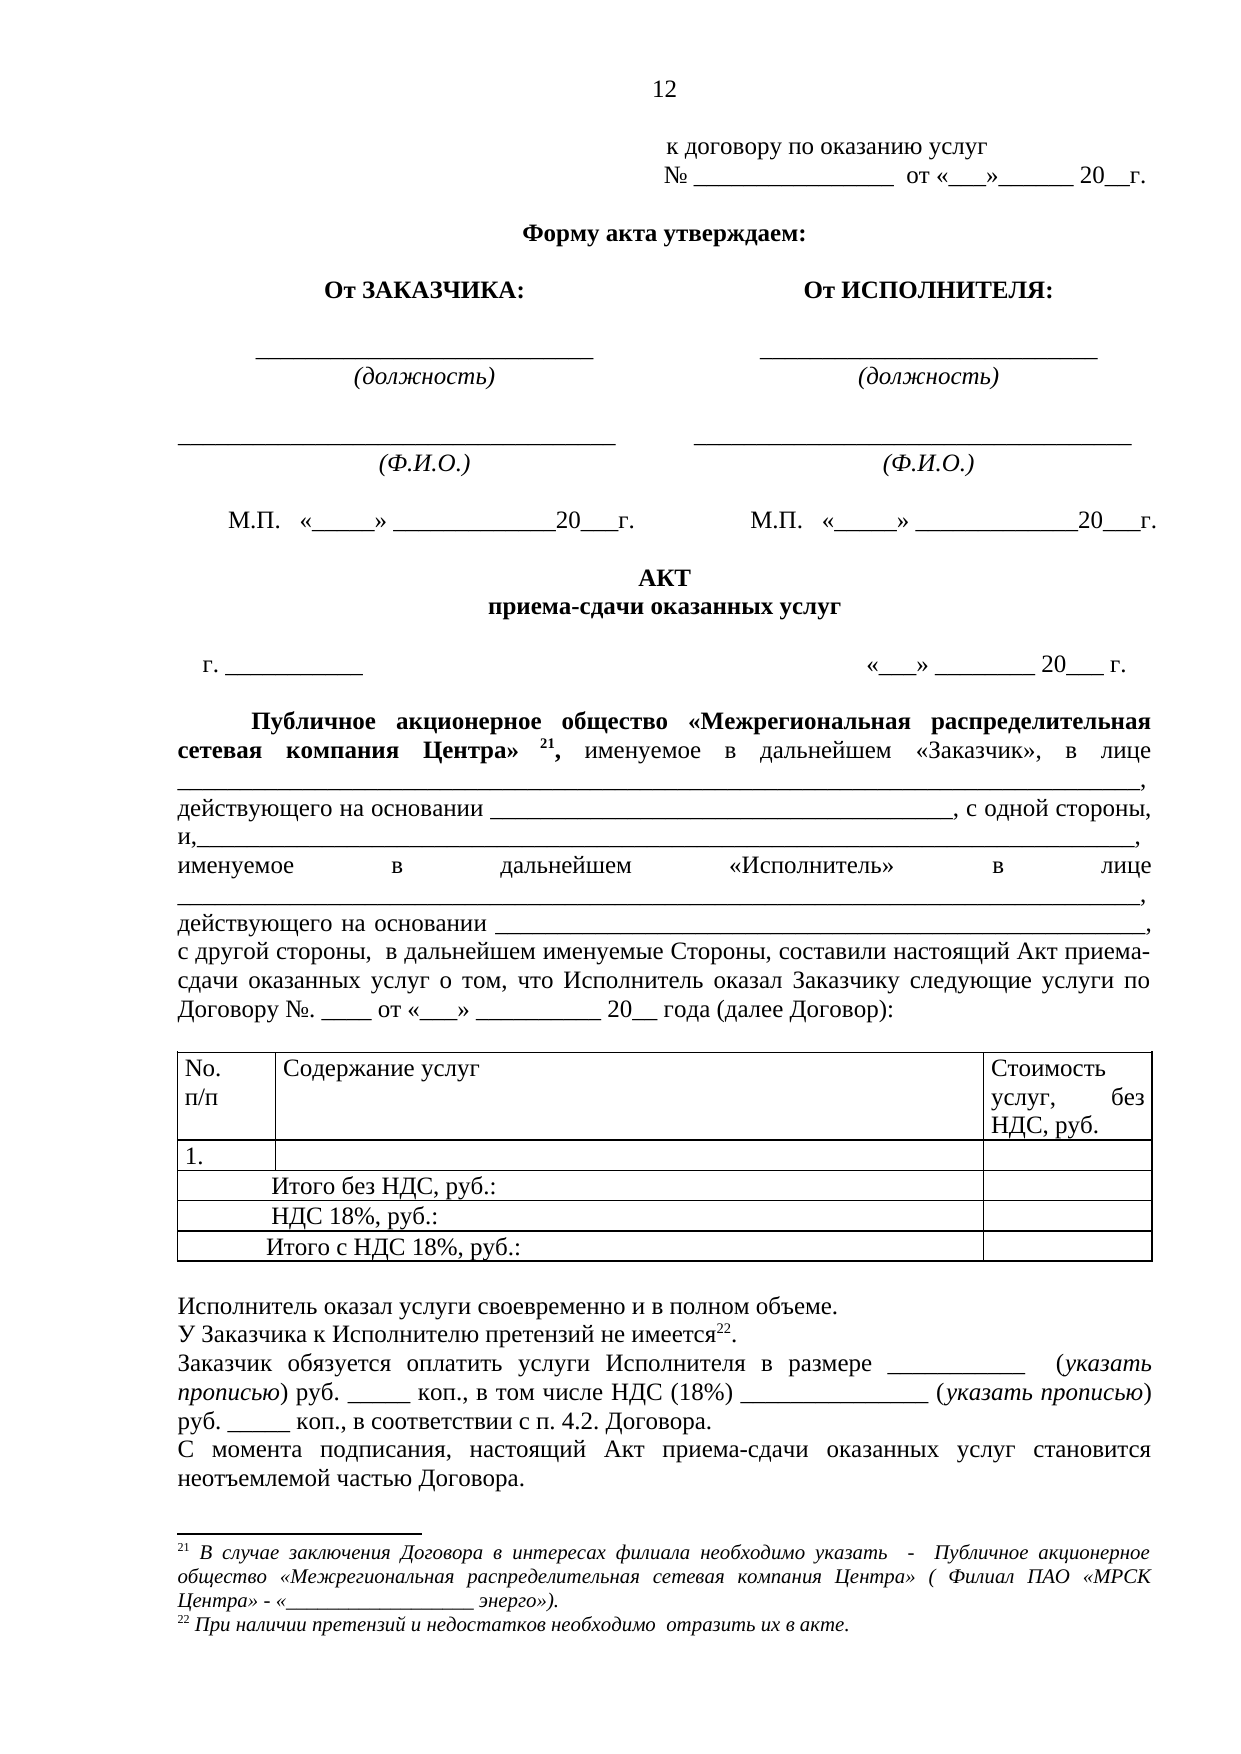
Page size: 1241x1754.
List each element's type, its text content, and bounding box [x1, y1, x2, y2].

text Публичное акционерное общество «Межрегиональная распределительная сетевая компания Центра» , именуемое в дальнейшем «Заказчик», в лице _____________________________________________________________________________, действующего на основании _____________________________________, с одной стороны, и,___________________________________________________________________________, именуемое в дальнейшем «Исполнитель» в лице _____________________________________________________________________________, действующего на основании ____________________________________________________, с другой стороны, в дальнейшем именуемые Стороны, составили настоящий Акт приема-сдачи оказанных услуг о том, что Исполнитель оказал Заказчику следующие услуги по Договору №. ____ от «___» __________ 20__ года (далее Договор): [177, 706, 1152, 1023]
table_cell [984, 1232, 1151, 1260]
table_cell Итого без НДС, руб.: [178, 1171, 983, 1200]
text к договору по оказанию услуг [177, 131, 1152, 160]
text С момента подписания, настоящий Акт приема-сдачи оказанных услуг становится неотъемлемой частью Договора. [177, 1434, 1152, 1492]
table_cell [276, 1141, 983, 1169]
table_cell Итого с НДС 18%, руб.: [178, 1232, 983, 1260]
table_header От ЗАКАЗЧИКА: ___________________________ (должность) ___________________________________ (Ф.И.О.) М.П. «_____» _____________20___г. [166, 275, 682, 534]
text У Заказчика к Исполнителю претензий не имеется. [177, 1319, 1152, 1348]
table_cell [984, 1201, 1151, 1230]
table_header No. п/п [178, 1053, 275, 1139]
text АКТ [177, 563, 1152, 591]
table_header От ИСПОЛНИТЕЛЯ: ___________________________ (должность) ___________________________________ (Ф.И.О.) М.П. «_____» _____________20___г. [682, 275, 1174, 534]
table_cell [984, 1141, 1151, 1169]
table_cell НДС 18%, руб.: [178, 1201, 983, 1230]
table_header Стоимость услуг, без НДС, руб. [984, 1053, 1151, 1139]
text Исполнитель оказал услуги своевременно и в полном объеме. [177, 1291, 1152, 1319]
text Заказчик обязуется оплатить услуги Исполнителя в размере ___________ (указать прописью) руб. _____ коп., в том числе НДС (18%) _______________ (указать прописью) руб. _____ коп., в соответствии с п. 4.2. Договора. [177, 1348, 1152, 1434]
text Форму акта утверждаем: [177, 218, 1152, 246]
table_header Содержание услуг [276, 1053, 983, 1139]
text приема-сдачи оказанных услуг [177, 591, 1152, 620]
text № ________________ от «___»______ 20__г. [177, 160, 1152, 189]
table_cell 1. [178, 1141, 275, 1169]
text г. ___________ «___» ________ 20___ г. [177, 649, 1152, 678]
table_cell [984, 1171, 1151, 1200]
